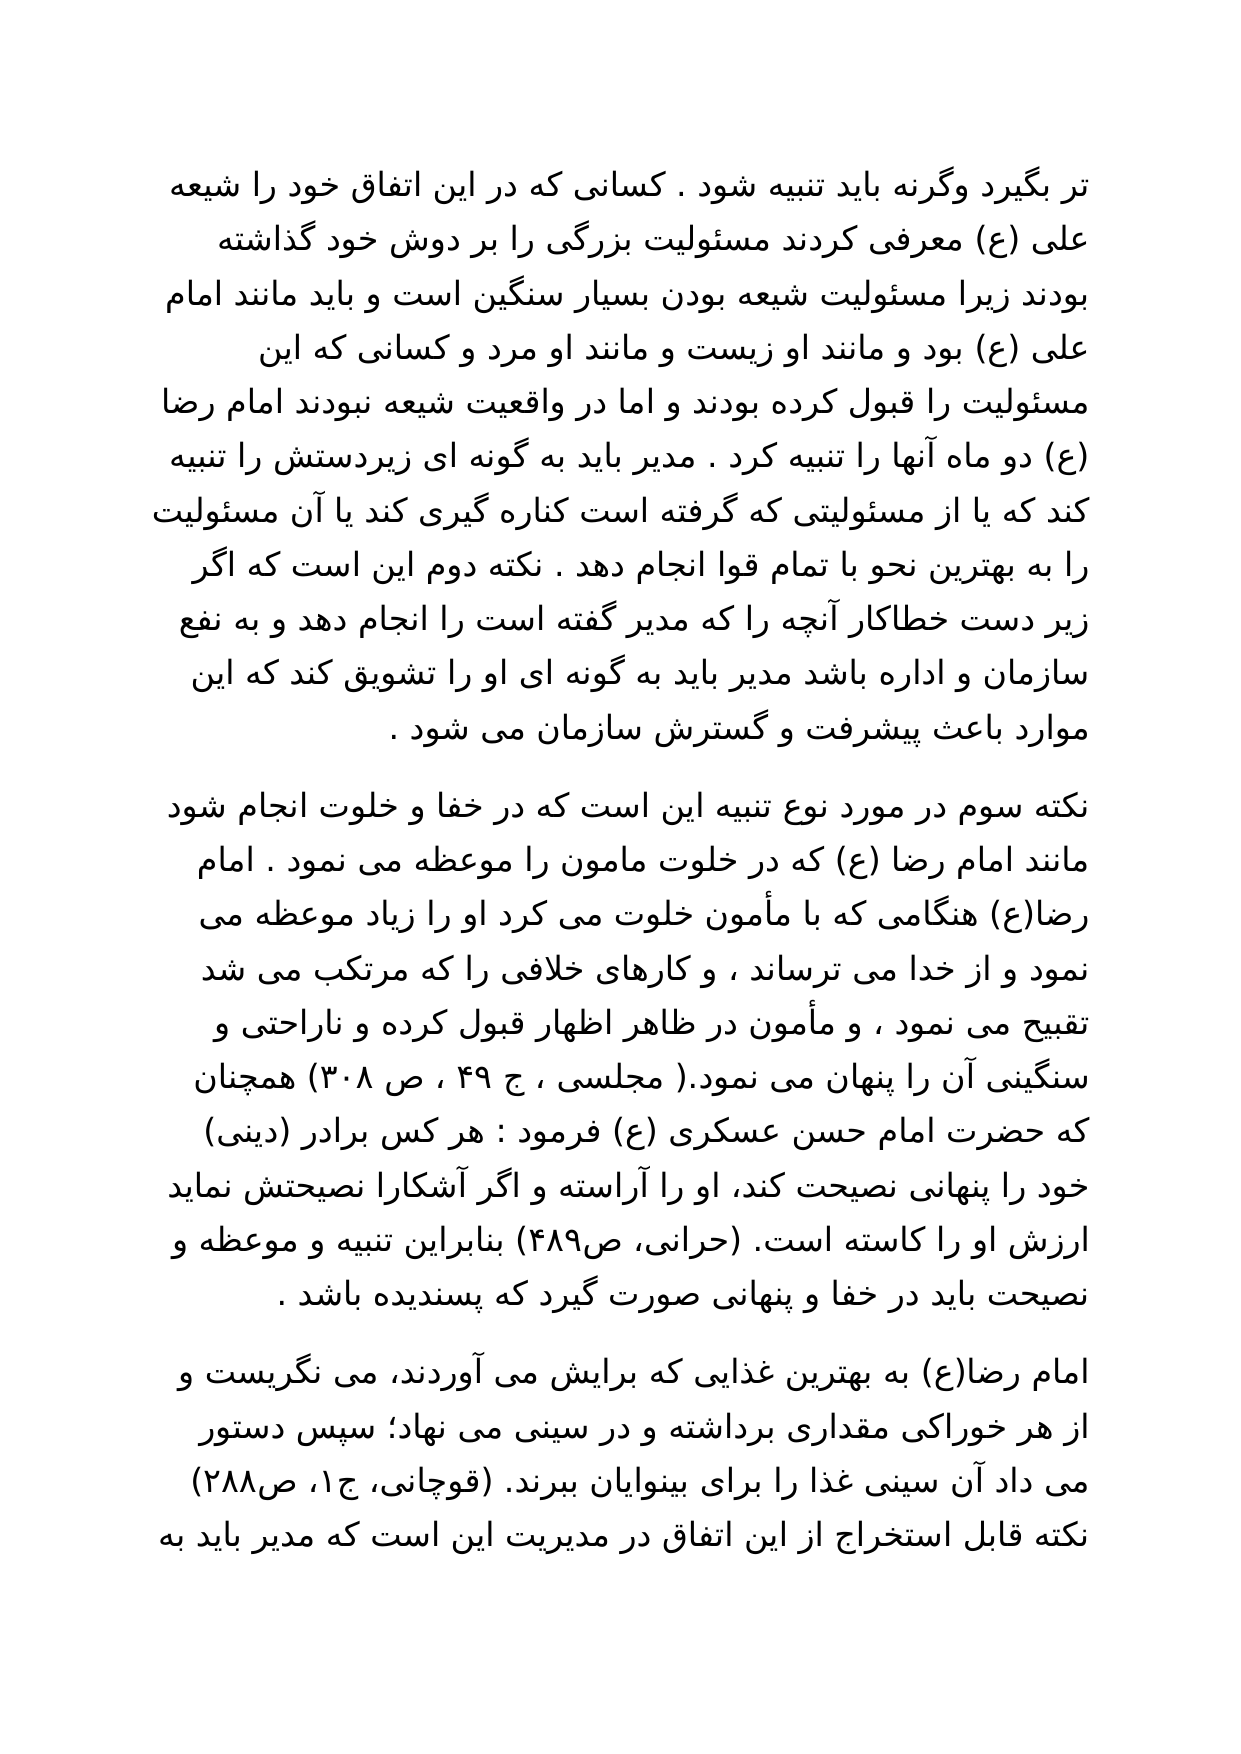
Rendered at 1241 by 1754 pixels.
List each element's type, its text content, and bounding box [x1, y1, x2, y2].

text نکته سوم در مورد نوع تنبیه این است که در خفا و خلوت انجام شود مانند امام رضا (ع) که در خلوت مامون را موعظه می نمود . امام رضا(ع) هنگامی که با مأمون خلوت می کرد او را زیاد موعظه می نمود و از خدا می ترساند ، و کارهای خلافی را که مرتکب می شد تقبیح می نمود ، و مأمون در ظاهر اظهار قبول کرده و ناراحتی و سنگینی آن را پنهان می نمود.( مجلسی ، ج ۴۹ ، ص ۳۰۸) همچنان که حضرت امام حسن عسکری (ع) فرمود : هر کس برادر (دینی) خود را پنهانی نصیحت کند، او را آراسته و اگر آشکارا نصیحتش نماید ارزش او را کاسته است. (حرانی، ص۴۸۹) بنابراین تنبیه و موعظه و نصیحت باید در خفا و پنهانی صورت گیرد که پسندیده باشد . [150, 771, 1090, 1314]
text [150, 1338, 1090, 1555]
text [150, 150, 1090, 747]
